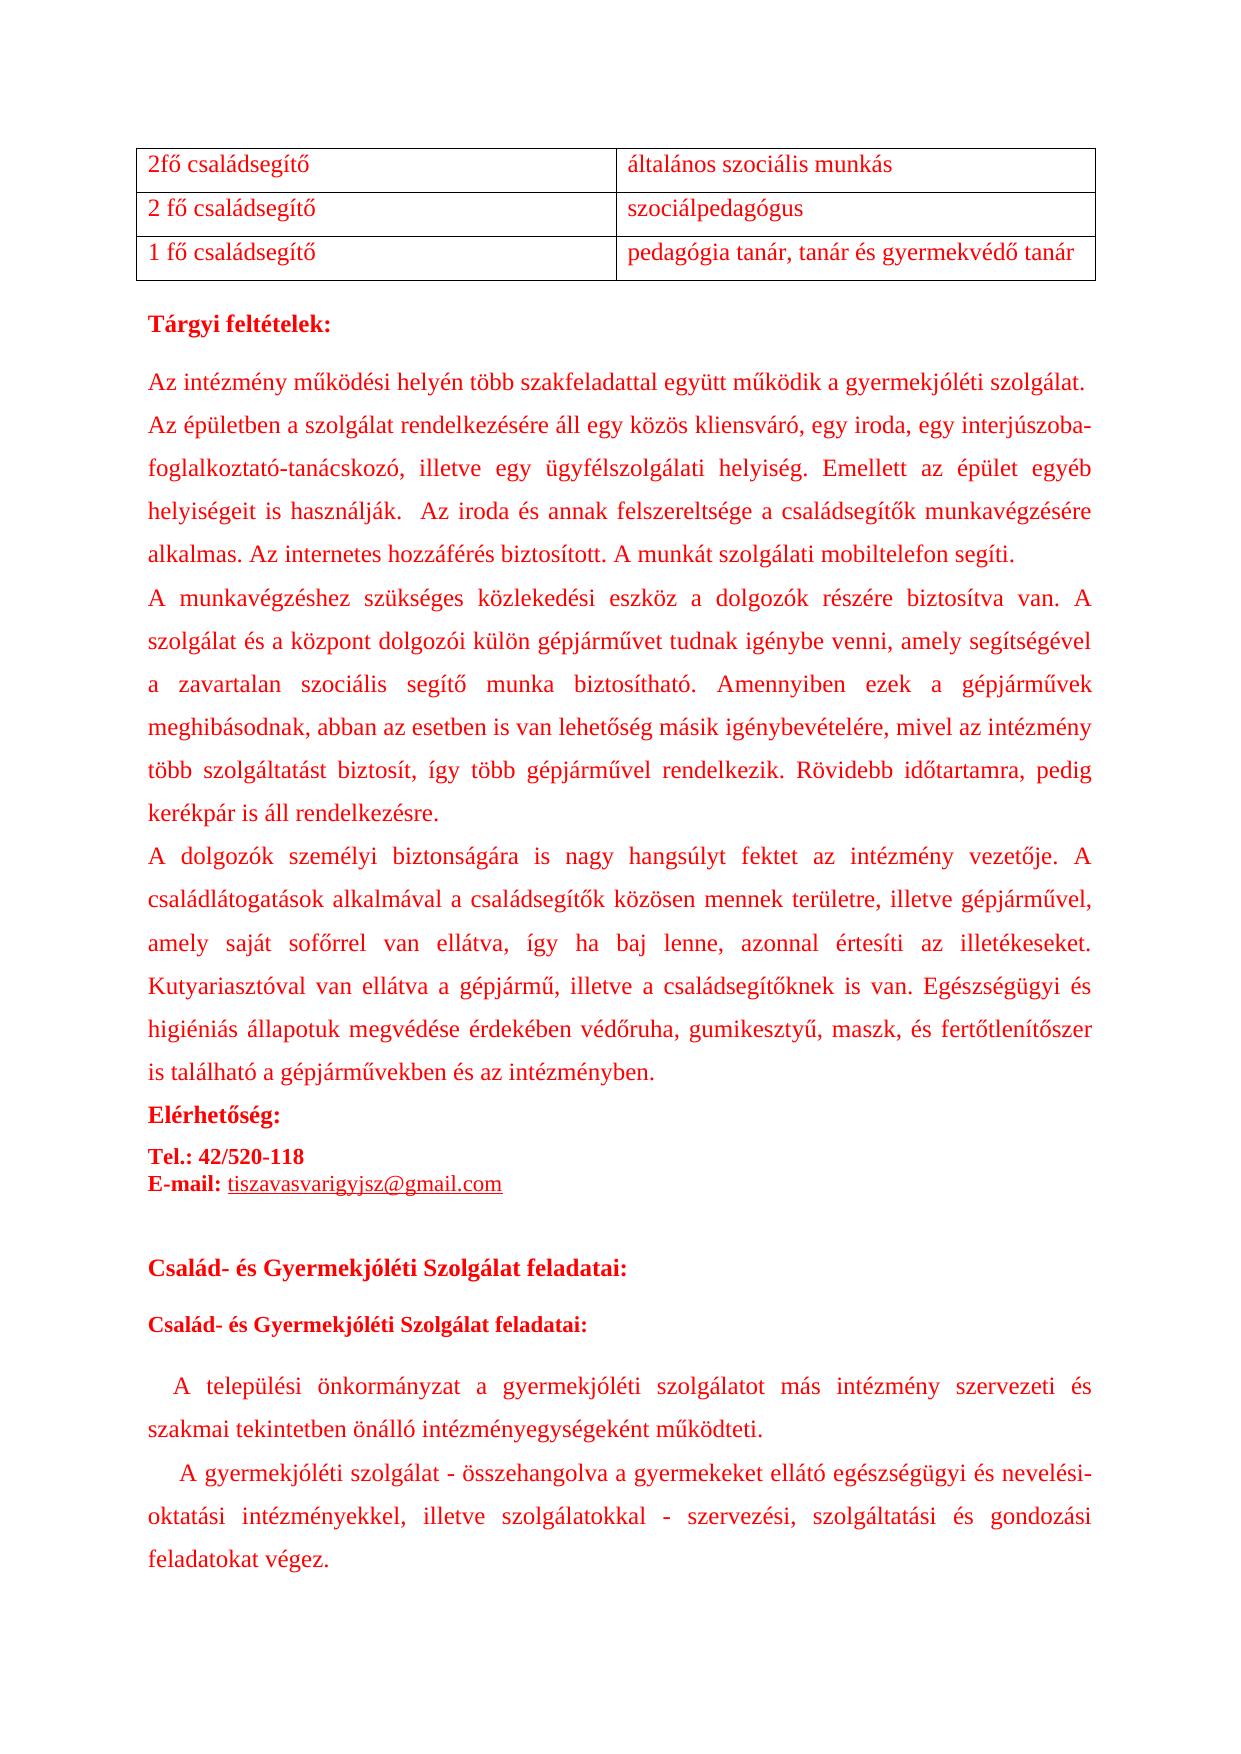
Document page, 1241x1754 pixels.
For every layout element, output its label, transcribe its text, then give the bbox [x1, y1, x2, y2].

table_cell szociálpedagógus [617, 193, 1095, 236]
table_cell 1 fő családsegítő [137, 237, 616, 280]
text E-mail: tiszavasvarigyjsz@gmail.com [148, 1170, 1093, 1196]
text Tel.: 42/520-118 [148, 1143, 1093, 1170]
text Tárgyi feltételek: [148, 309, 1093, 338]
text Család- és Gyermekjóléti Szolgálat feladatai: [148, 1311, 1093, 1337]
table_cell pedagógia tanár, tanár és gyermekvédő tanár [617, 237, 1095, 280]
text Elérhetőség: [148, 1100, 1093, 1129]
table_cell 2fő családsegítő [137, 149, 616, 192]
text Az épületben a szolgálat rendelkezésére áll egy közös kliensváró, egy iroda, egy interjúszoba- foglalkoztató-tanácskozó, illetve egy ügyfélszolgálati helyiség. Emellett az épület egyéb helyiségeit is használják. Az iroda és annak felszereltsége a családsegítők munkavégzésére alkalmas. Az internetes hozzáférés biztosított. A munkát szolgálati mobiltelefon segíti. [148, 410, 1093, 568]
text Az intézmény működési helyén több szakfeladattal együtt működik a gyermekjóléti szolgálat. [148, 367, 1093, 396]
text Család- és Gyermekjóléti Szolgálat feladatai: [148, 1253, 1093, 1282]
text A dolgozók személyi biztonságára is nagy hangsúlyt fektet az intézmény vezetője. A családlátogatások alkalmával a családsegítők közösen mennek területre, illetve gépjárművel, amely saját sofőrrel van ellátva, így ha baj lenne, azonnal értesíti az illetékeseket. Kutyariasztóval van ellátva a gépjármű, illetve a családsegítőknek is van. Egészségügyi és higiéniás állapotuk megvédése érdekében védőruha, gumikesztyű, maszk, és fertőtlenítőszer is található a gépjárművekben és az intézményben. [148, 841, 1093, 1086]
text A települési önkormányzat a gyermekjóléti szolgálatot más intézmény szervezeti és szakmai tekintetben önálló intézményegységeként működteti. [148, 1371, 1093, 1443]
text A munkavégzéshez szükséges közlekedési eszköz a dolgozók részére biztosítva van. A szolgálat és a központ dolgozói külön gépjárművet tudnak igénybe venni, amely segítségével a zavartalan szociális segítő munka biztosítható. Amennyiben ezek a gépjárművek meghibásodnak, abban az esetben is van lehetőség másik igénybevételére, mivel az intézmény több szolgáltatást biztosít, így több gépjárművel rendelkezik. Rövidebb időtartamra, pedig kerékpár is áll rendelkezésre. [148, 583, 1093, 827]
table_cell 2 fő családsegítő [137, 193, 616, 236]
table_cell általános szociális munkás [617, 149, 1095, 192]
text A gyermekjóléti szolgálat - összehangolva a gyermekeket ellátó egészségügyi és nevelési-oktatási intézményekkel, illetve szolgálatokkal - szervezési, szolgáltatási és gondozási feladatokat végez. [148, 1458, 1093, 1573]
